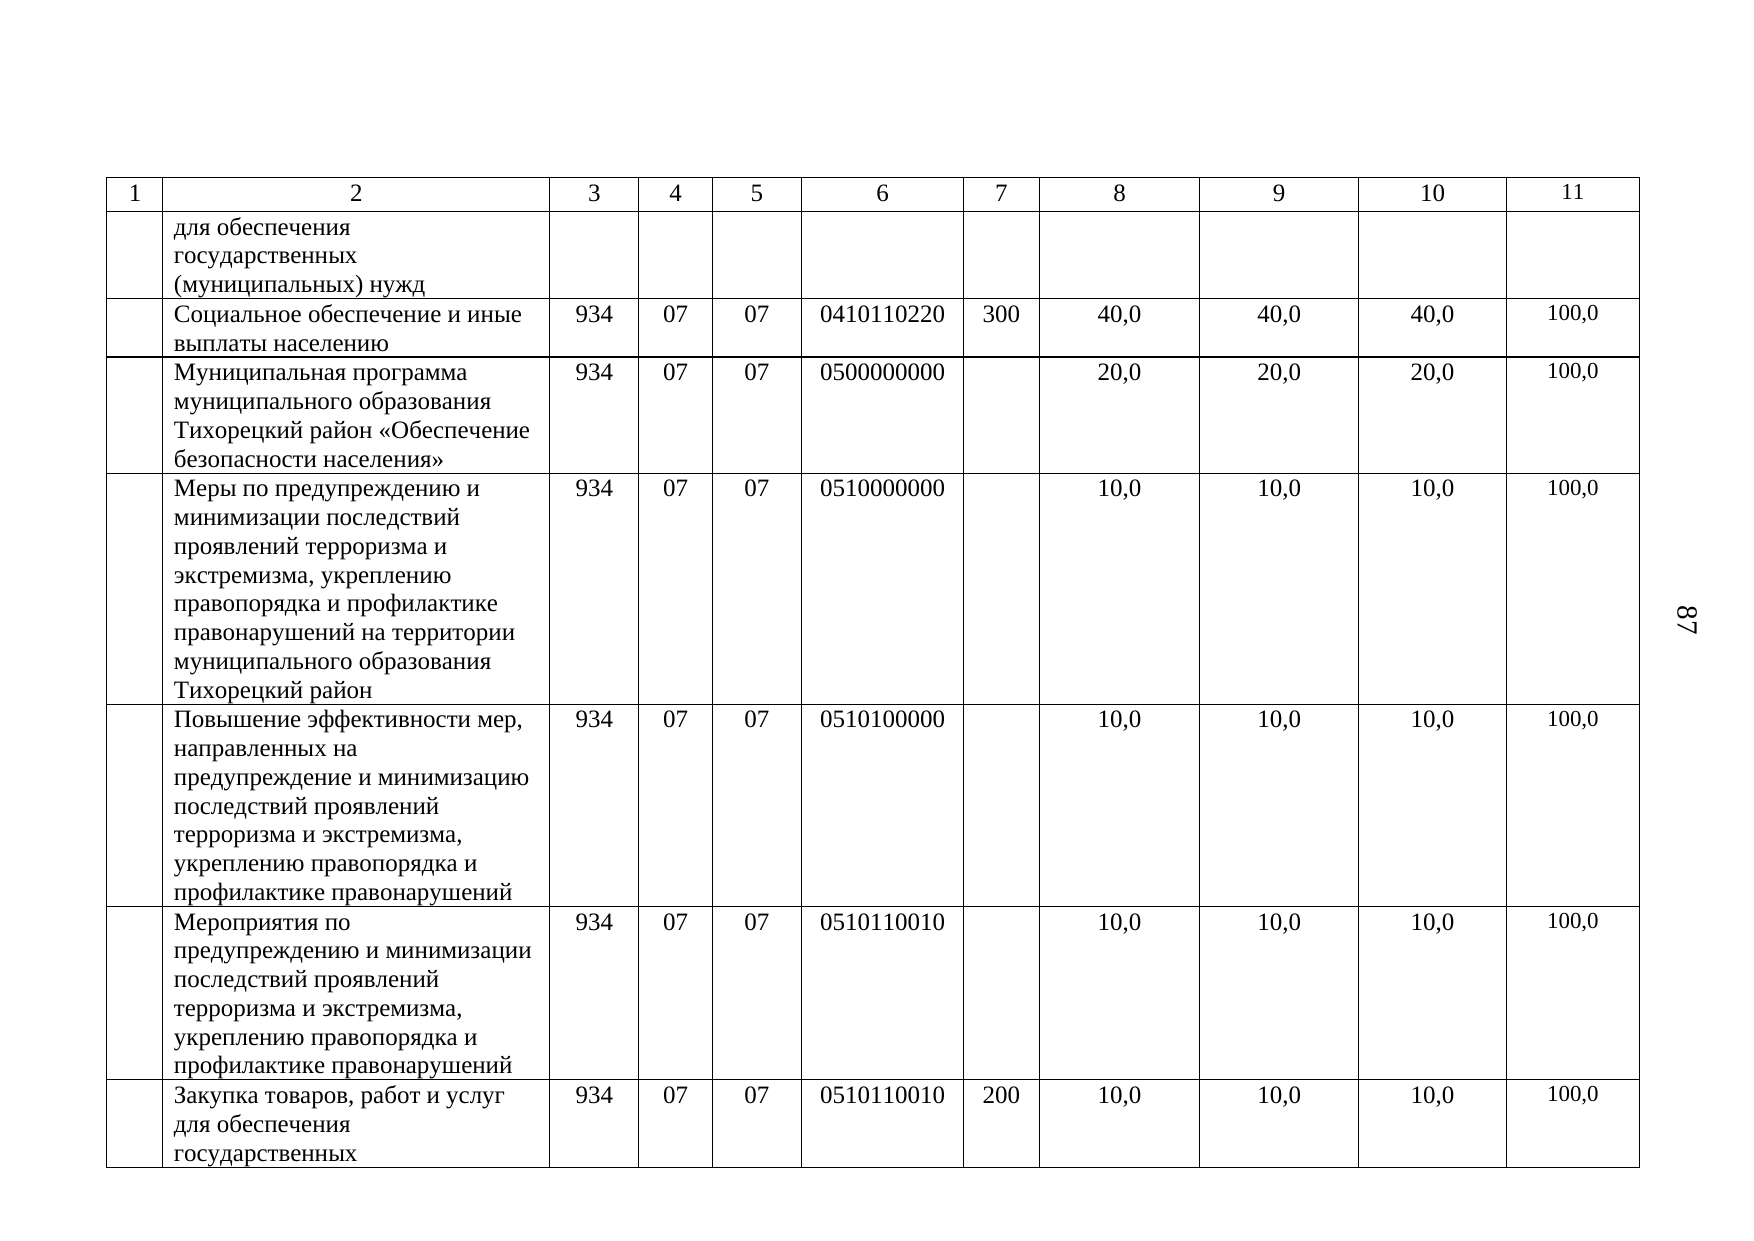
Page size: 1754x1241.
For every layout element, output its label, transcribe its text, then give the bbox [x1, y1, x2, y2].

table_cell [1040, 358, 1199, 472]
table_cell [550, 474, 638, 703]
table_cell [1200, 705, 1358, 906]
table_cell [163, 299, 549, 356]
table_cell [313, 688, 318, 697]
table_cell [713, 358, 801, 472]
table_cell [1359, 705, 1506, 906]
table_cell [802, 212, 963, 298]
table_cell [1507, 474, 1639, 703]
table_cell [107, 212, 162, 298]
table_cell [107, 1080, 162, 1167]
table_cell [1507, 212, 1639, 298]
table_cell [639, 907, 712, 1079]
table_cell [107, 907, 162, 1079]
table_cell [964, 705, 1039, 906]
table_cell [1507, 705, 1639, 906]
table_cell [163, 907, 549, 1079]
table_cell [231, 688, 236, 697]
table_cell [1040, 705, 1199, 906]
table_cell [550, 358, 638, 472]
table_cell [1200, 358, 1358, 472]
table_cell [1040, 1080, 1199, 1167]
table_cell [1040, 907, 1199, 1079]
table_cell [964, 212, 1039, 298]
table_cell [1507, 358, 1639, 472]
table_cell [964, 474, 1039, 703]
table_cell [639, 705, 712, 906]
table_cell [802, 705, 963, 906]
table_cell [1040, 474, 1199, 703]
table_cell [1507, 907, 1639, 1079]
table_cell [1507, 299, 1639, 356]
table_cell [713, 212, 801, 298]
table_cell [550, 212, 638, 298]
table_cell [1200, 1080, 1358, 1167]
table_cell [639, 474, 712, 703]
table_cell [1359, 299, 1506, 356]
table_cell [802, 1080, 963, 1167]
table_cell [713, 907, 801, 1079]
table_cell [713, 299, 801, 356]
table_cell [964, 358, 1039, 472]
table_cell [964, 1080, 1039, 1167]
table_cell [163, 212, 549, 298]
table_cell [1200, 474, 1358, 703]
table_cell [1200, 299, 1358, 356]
table_header 8 [1040, 178, 1199, 211]
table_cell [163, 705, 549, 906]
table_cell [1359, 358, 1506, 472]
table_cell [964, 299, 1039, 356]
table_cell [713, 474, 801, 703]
table_header 9 [1200, 178, 1358, 211]
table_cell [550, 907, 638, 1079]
table_header 2 [163, 178, 549, 211]
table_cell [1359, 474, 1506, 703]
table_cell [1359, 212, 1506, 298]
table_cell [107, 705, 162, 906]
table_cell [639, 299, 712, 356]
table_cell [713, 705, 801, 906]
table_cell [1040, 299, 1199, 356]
table_header 5 [713, 178, 801, 211]
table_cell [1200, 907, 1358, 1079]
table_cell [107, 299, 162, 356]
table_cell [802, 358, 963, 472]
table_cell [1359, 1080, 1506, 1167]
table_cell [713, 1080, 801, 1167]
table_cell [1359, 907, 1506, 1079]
table_header 11 [1507, 178, 1639, 211]
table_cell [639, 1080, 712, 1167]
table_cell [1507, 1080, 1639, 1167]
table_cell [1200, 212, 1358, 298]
table_header 7 [964, 178, 1039, 211]
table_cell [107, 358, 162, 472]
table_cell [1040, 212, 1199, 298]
table_header 10 [1359, 178, 1506, 211]
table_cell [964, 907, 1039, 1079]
table_header 4 [639, 178, 712, 211]
table_header 3 [550, 178, 638, 211]
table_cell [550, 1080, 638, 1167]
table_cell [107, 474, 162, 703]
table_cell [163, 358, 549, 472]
table_header 1 [107, 178, 162, 211]
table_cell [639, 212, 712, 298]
table_header 6 [802, 178, 963, 211]
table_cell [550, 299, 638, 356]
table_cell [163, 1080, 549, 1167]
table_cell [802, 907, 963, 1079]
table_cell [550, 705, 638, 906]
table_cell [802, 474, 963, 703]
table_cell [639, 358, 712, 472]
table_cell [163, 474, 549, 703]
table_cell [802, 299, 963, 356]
